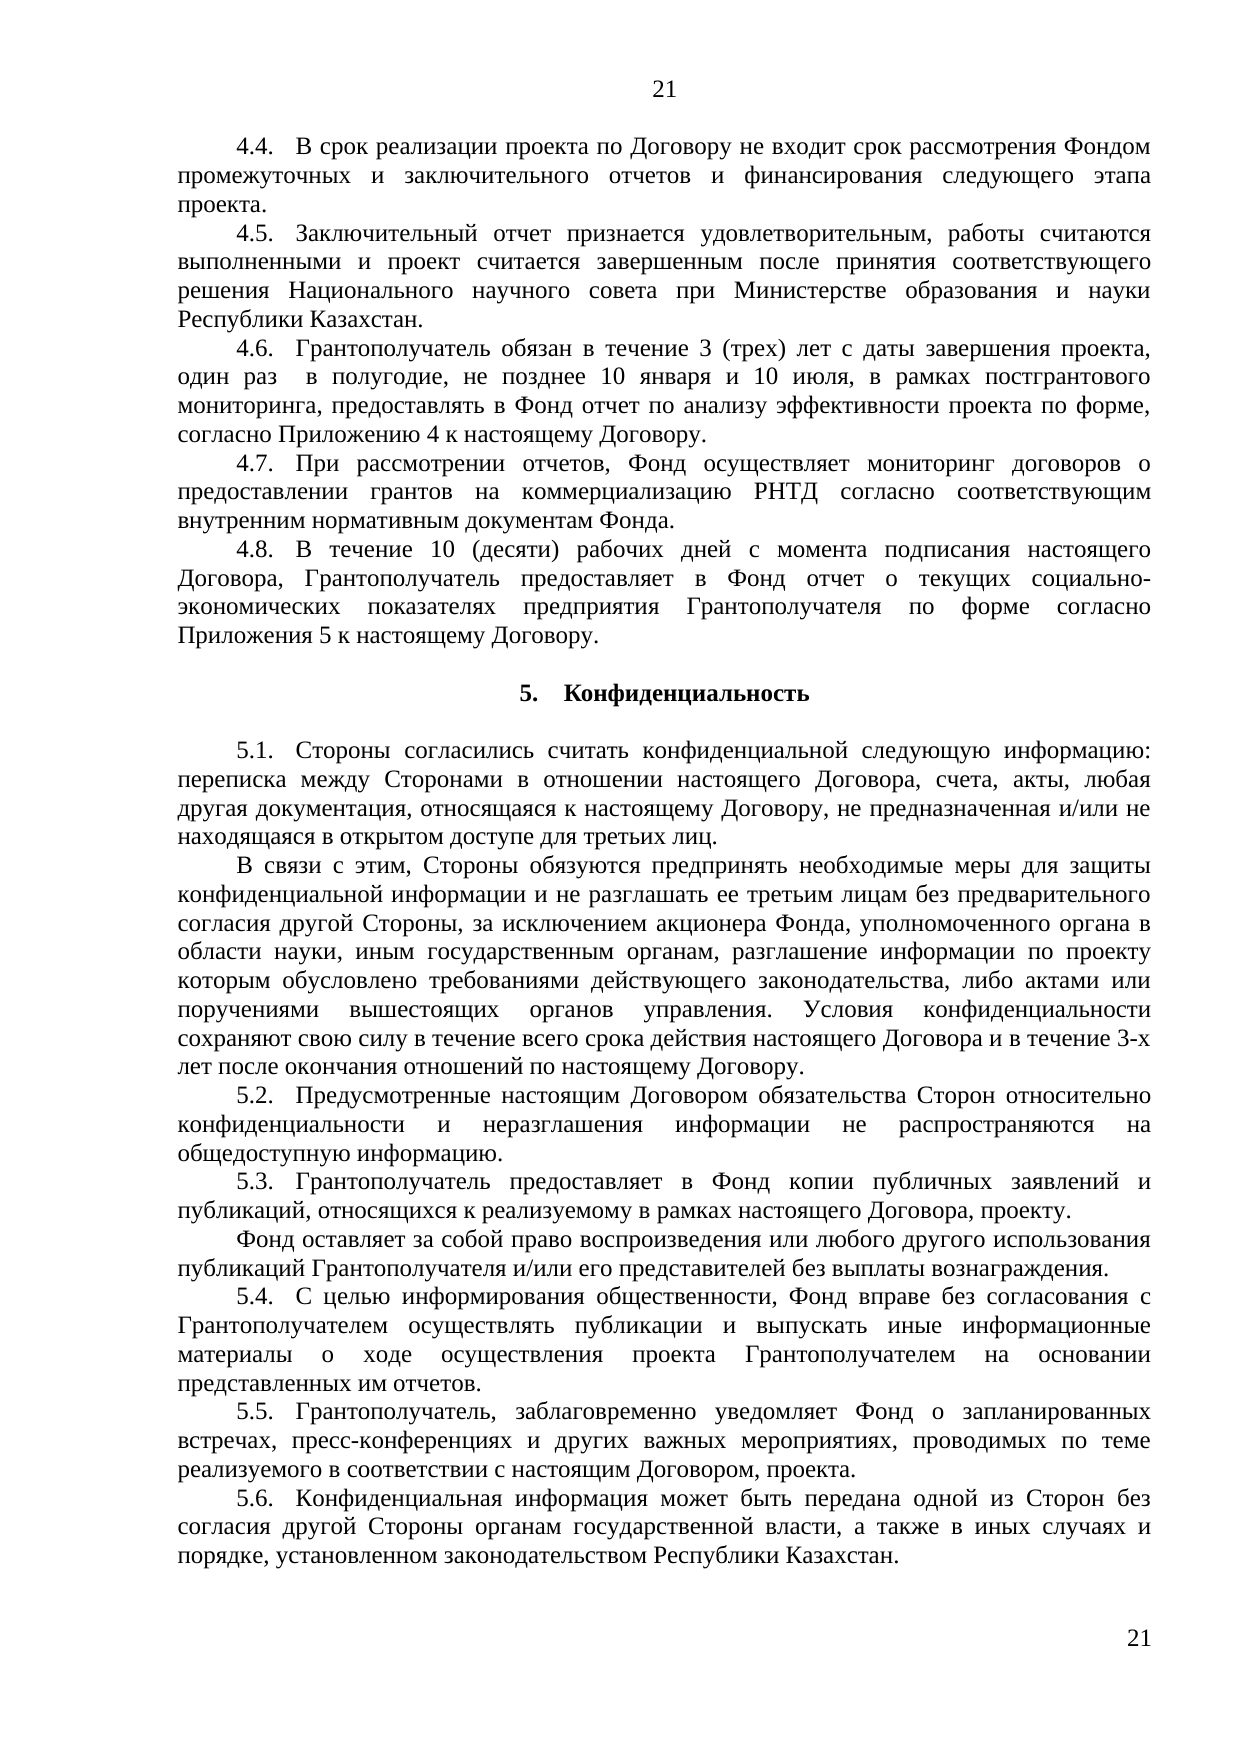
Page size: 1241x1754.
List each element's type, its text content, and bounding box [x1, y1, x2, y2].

list Предусмотренные настоящим Договором обязательства Сторон относительно конфиденциальности и неразглашения информации не распространяются на общедоступную информацию. [177, 1080, 1152, 1166]
list Грантополучатель предоставляет в Фонд копии публичных заявлений и публикаций, относящихся к реализуемому в рамках настоящего Договора, проекту. [177, 1166, 1152, 1224]
list Грантополучатель, заблаговременно уведомляет Фонд о запланированных встречах, пресс-конференциях и других важных мероприятиях, проводимых по теме реализуемого в соответствии с настоящим Договором, проекта. [177, 1396, 1152, 1483]
list Заключительный отчет признается удовлетворительным, работы считаются выполненными и проект считается завершенным после принятия соответствующего решения Национального научного совета при Министерстве образования и науки Республики Казахстан. [177, 218, 1152, 333]
list При рассмотрении отчетов, Фонд осуществляет мониторинг договоров о предоставлении грантов на коммерциализацию РНТД согласно соответствующим внутренним нормативным документам Фонда. [177, 448, 1152, 534]
list Конфиденциальная информация может быть передана одной из Сторон без согласия другой Стороны органам государственной власти, а также в иных случаях и порядке, установленном законодательством Республики Казахстан. [177, 1483, 1152, 1569]
list В срок реализации проекта по Договору не входит срок рассмотрения Фондом промежуточных и заключительного отчетов и финансирования следующего этапа проекта. [177, 131, 1152, 218]
list В течение 10 (десяти) рабочих дней с момента подписания настоящего Договора, Грантополучатель предоставляет в Фонд отчет о текущих социально-экономических показателях предприятия Грантополучателя по форме согласно Приложения 5 к настоящему Договору. [177, 534, 1152, 649]
list Стороны согласились считать конфиденциальной следующую информацию: переписка между Сторонами в отношении настоящего Договора, счета, акты, любая другая документация, относящаяся к настоящему Договору, не предназначенная и/или не находящаяся в открытом доступе для третьих лиц. [177, 735, 1152, 850]
list Фонд оставляет за собой право воспроизведения или любого другого использования публикаций Грантополучателя и/или его представителей без выплаты вознаграждения. [177, 1224, 1152, 1281]
list В связи с этим, Стороны обязуются предпринять необходимые меры для защиты конфиденциальной информации и не разглашать ее третьим лицам без предварительного согласия другой Стороны, за исключением акционера Фонда, уполномоченного органа в области науки, иным государственным органам, разглашение информации по проекту которым обусловлено требованиями действующего законодательства, либо актами или поручениями вышестоящих органов управления. Условия конфиденциальности сохраняют свою силу в течение всего срока действия настоящего Договора и в течение 3-х лет после окончания отношений по настоящему Договору. [177, 850, 1152, 1080]
list C целью информирования общественности, Фонд вправе без согласования с Грантополучателем осуществлять публикации и выпускать иные информационные материалы o ходе осуществления проекта Грантополучателем на основании представленных им отчетов. [177, 1281, 1152, 1396]
list Конфиденциальность [177, 678, 1152, 706]
list Грантополучатель обязан в течение 3 (трех) лет с даты завершения проекта, один раз в полугодие, не позднее 10 января и 10 июля, в рамках постгрантового мониторинга, предоставлять в Фонд отчет по анализу эффективности проекта по форме, согласно Приложению 4 к настоящему Договору. [177, 333, 1152, 448]
